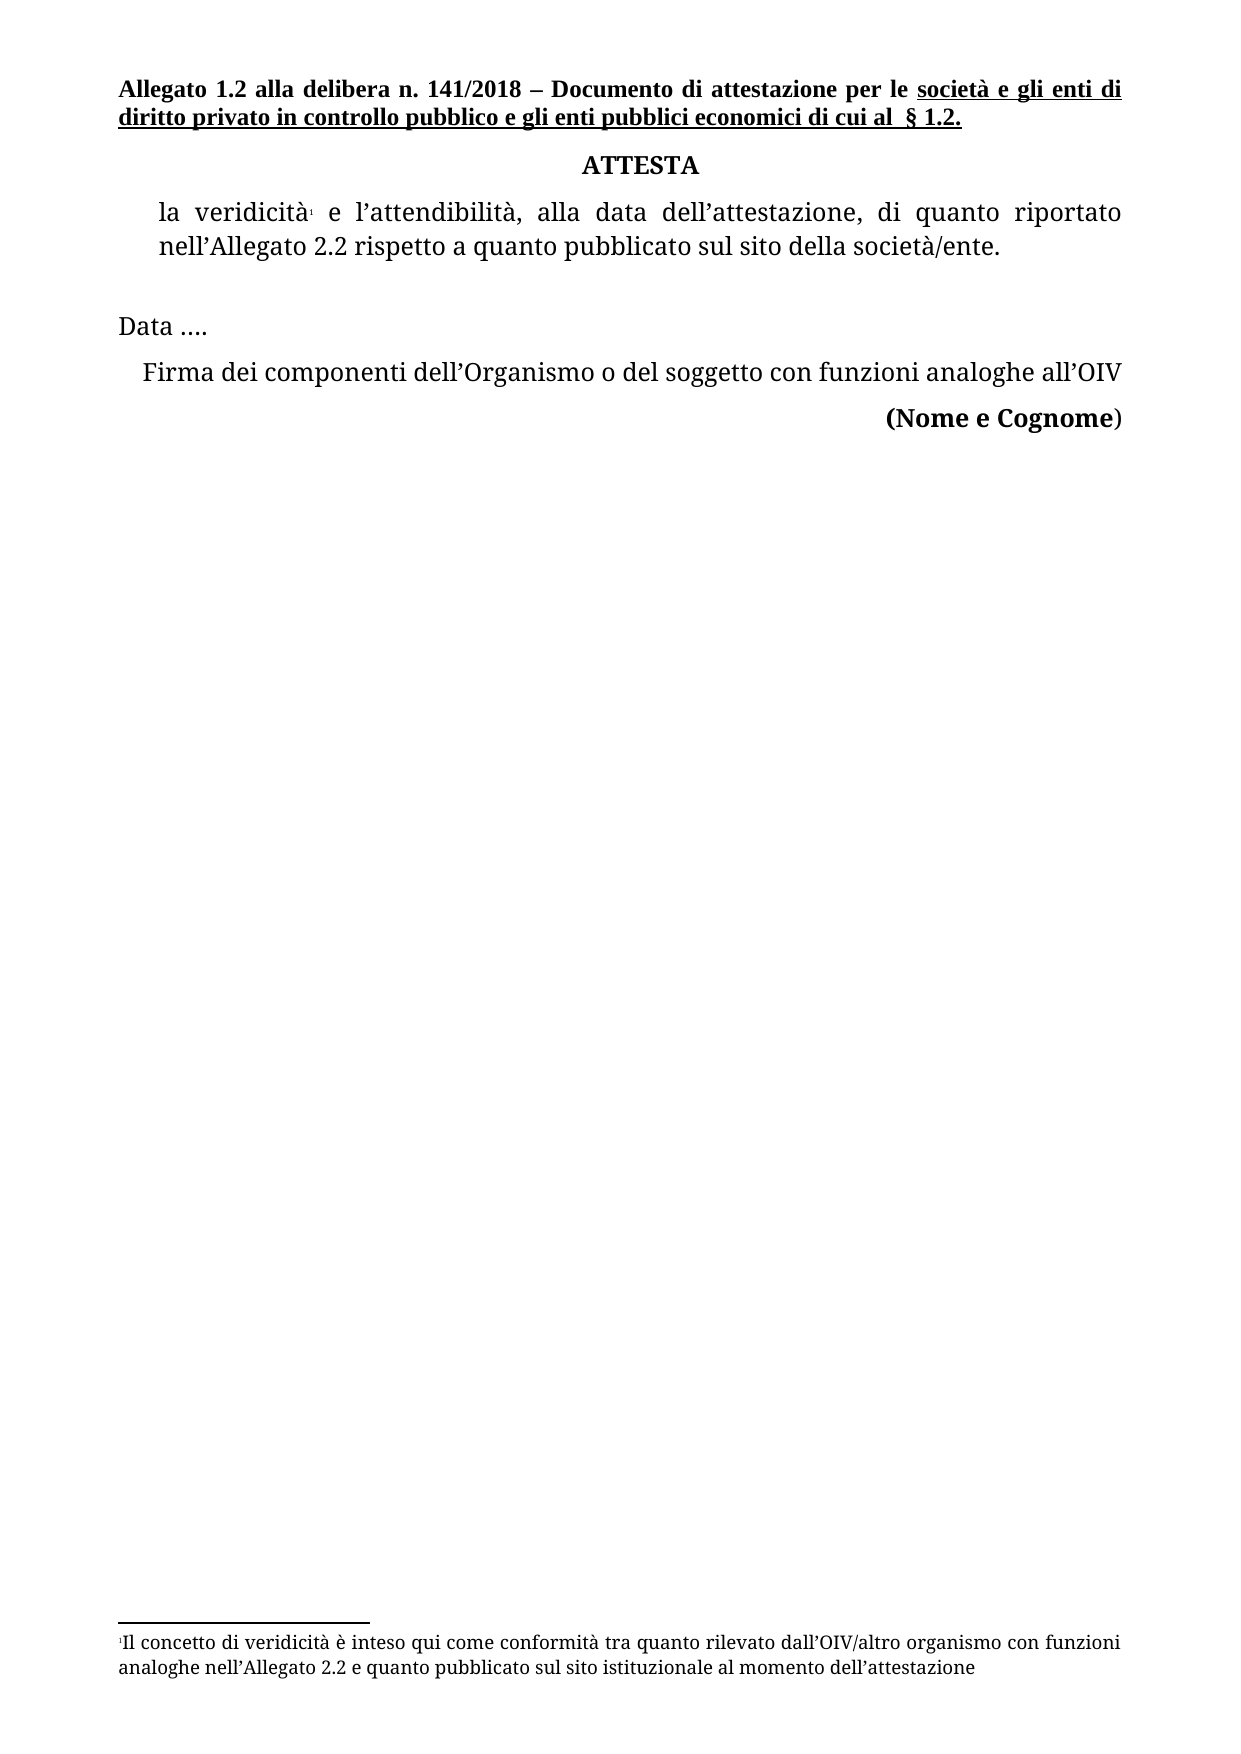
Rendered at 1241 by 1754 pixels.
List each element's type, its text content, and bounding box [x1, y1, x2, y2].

text Data …. [118, 309, 1122, 342]
text (Nome e Cognome) [118, 401, 1122, 434]
text Firma dei componenti dell’Organismo o del soggetto con funzioni analoghe all’OIV [118, 355, 1122, 388]
list la veridicità e l’attendibilità, alla data dell’attestazione, di quanto riportato nell’Allegato 2.2 rispetto a quanto pubblicato sul sito della società/ente. [158, 194, 1122, 262]
list ATTESTA [158, 148, 1122, 182]
